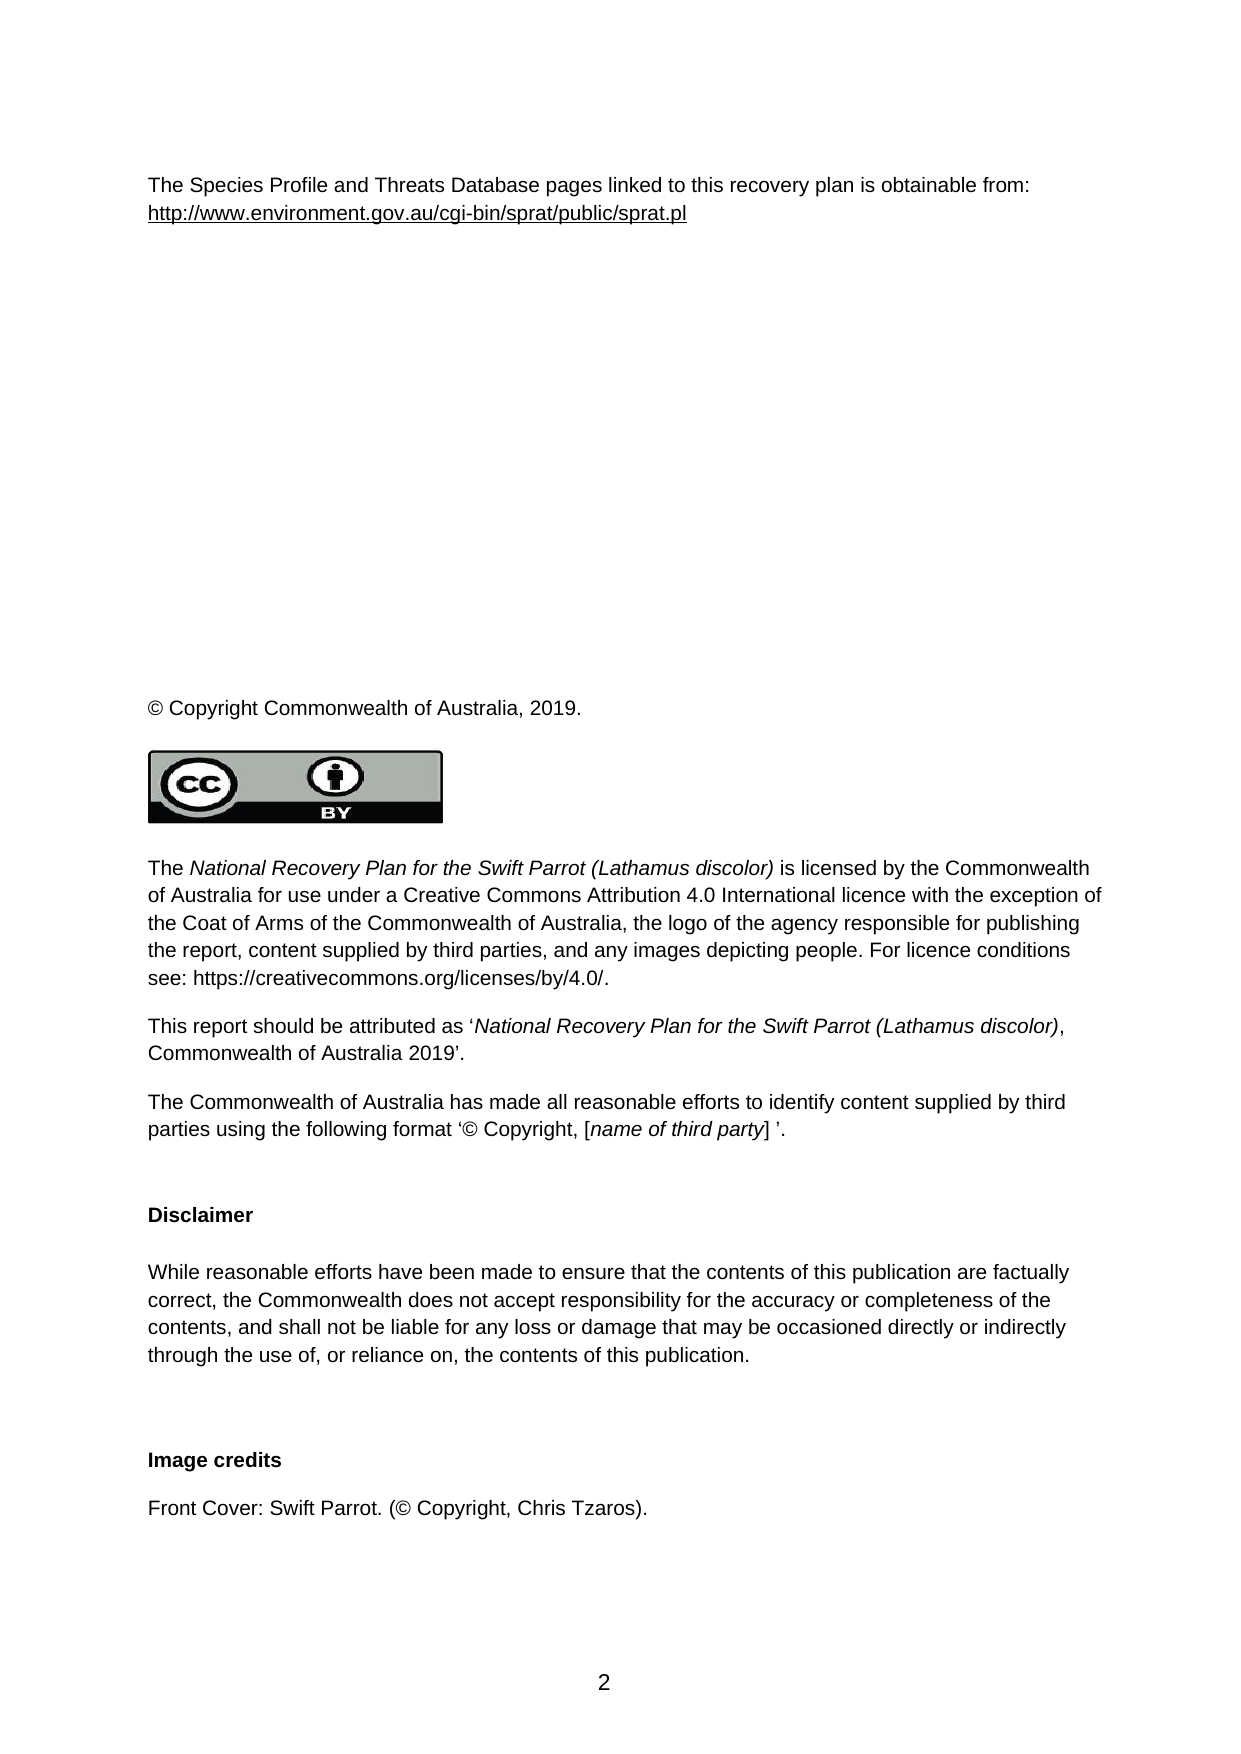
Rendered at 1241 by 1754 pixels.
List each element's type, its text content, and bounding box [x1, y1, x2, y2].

text This report should be attributed as ‘National Recovery Plan for the Swift Parrot (Lathamus discolor), Commonwealth of Australia 2019’. [148, 1014, 1107, 1065]
text Disclaimer [148, 1203, 1107, 1227]
text The Species Profile and Threats Database pages linked to this recovery plan is obtainable from: http://www.environment.gov.au/cgi-bin/sprat/public/sprat.pl [148, 173, 1107, 225]
text Front Cover: Swift Parrot. (© Copyright, Chris Tzaros). [148, 1496, 1107, 1520]
text Image credits [148, 1447, 1107, 1471]
picture [147, 748, 445, 824]
text The Commonwealth of Australia has made all reasonable efforts to identify content supplied by third parties using the following format ‘© Copyright, [name of third party] ’. [148, 1089, 1107, 1141]
text While reasonable efforts have been made to ensure that the contents of this publication are factually correct, the Commonwealth does not accept responsibility for the accuracy or completeness of the contents, and shall not be liable for any loss or damage that may be occasioned directly or indirectly through the use of, or reliance on, the contents of this publication. [148, 1260, 1107, 1366]
text © Copyright Commonwealth of Australia, 2019. [148, 696, 1107, 720]
text The National Recovery Plan for the Swift Parrot (Lathamus discolor) is licensed by the Commonwealth of Australia for use under a Creative Commons Attribution 4.0 International licence with the exception of the Coat of Arms of the Commonwealth of Australia, the logo of the agency responsible for publishing the report, content supplied by third parties, and any images depicting people. For licence conditions see: https://creativecommons.org/licenses/by/4.0/. [148, 828, 1107, 989]
